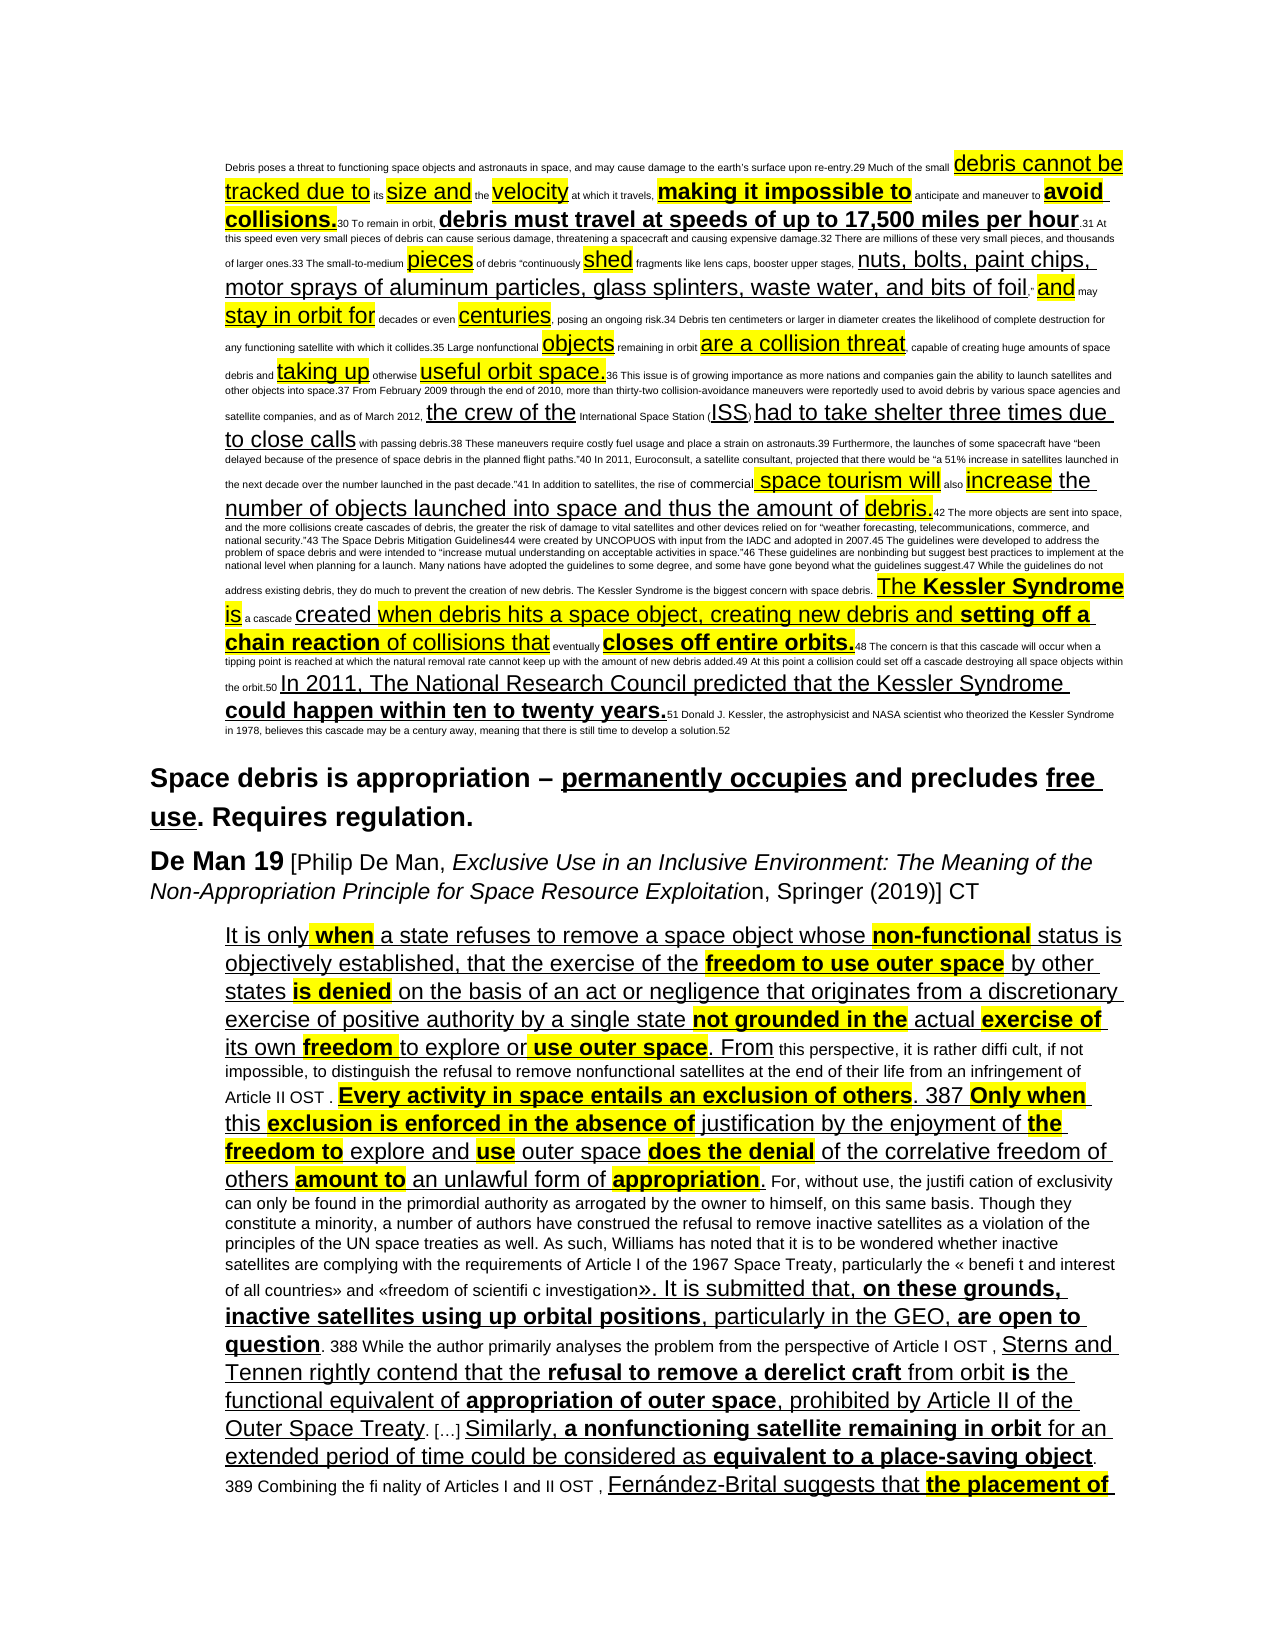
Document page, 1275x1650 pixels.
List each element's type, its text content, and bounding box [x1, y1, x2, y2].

subtitle Space debris is appropriation – permanently occupies and precludes free use. Requires regulation. [150, 762, 1125, 833]
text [225, 922, 1125, 1497]
text Debris poses a threat to functioning space objects and astronauts in space, and may cause damage to the earth’s surface upon re-entry.29 Much of the small debris cannot be tracked due to its size and the velocity at which it travels, making it impossible to anticipate and maneuver to avoid collisions.30 To remain in orbit, debris must travel at speeds of up to 17,500 miles per hour.31 At this speed even very small pieces of debris can cause serious damage, threatening a spacecraft and causing expensive damage.32 There are millions of these very small pieces, and thousands of larger ones.33 The small-to-medium pieces of debris “continuously shed fragments like lens caps, booster upper stages, nuts, bolts, paint chips, motor sprays of aluminum particles, glass splinters, waste water, and bits of foil,” and may stay in orbit for decades or even centuries, posing an ongoing risk.34 Debris ten centimeters or larger in diameter creates the likelihood of complete destruction for any functioning satellite with which it collides.35 Large nonfunctional objects remaining in orbit are a collision threat, capable of creating huge amounts of space debris and taking up otherwise useful orbit space.36 This issue is of growing importance as more nations and companies gain the ability to launch satellites and other objects into space.37 From February 2009 through the end of 2010, more than thirty-two collision-avoidance maneuvers were reportedly used to avoid debris by various space agencies and satellite companies, and as of March 2012, the crew of the International Space Station (ISS) had to take shelter three times due to close calls with passing debris.38 These maneuvers require costly fuel usage and place a strain on astronauts.39 Furthermore, the launches of some spacecraft have “been delayed because of the presence of space debris in the planned flight paths.”40 In 2011, Euroconsult, a satellite consultant, projected that there would be “a 51% increase in satellites launched in the next decade over the number launched in the past decade.”41 In addition to satellites, the rise of commercial space tourism will also increase the number of objects launched into space and thus the amount of debris.42 The more objects are sent into space, and the more collisions create cascades of debris, the greater the risk of damage to vital satellites and other devices relied on for “weather forecasting, telecommunications, commerce, and national security.”43 The Space Debris Mitigation Guidelines44 were created by UNCOPUOS with input from the IADC and adopted in 2007.45 The guidelines were developed to address the problem of space debris and were intended to “increase mutual understanding on acceptable activities in space.”46 These guidelines are nonbinding but suggest best practices to implement at the national level when planning for a launch. Many nations have adopted the guidelines to some degree, and some have gone beyond what the guidelines suggest.47 While the guidelines do not address existing debris, they do much to prevent the creation of new debris. The Kessler Syndrome is the biggest concern with space debris. The Kessler Syndrome is a cascade created when debris hits a space object, creating new debris and setting off a chain reaction of collisions that eventually closes off entire orbits.48 The concern is that this cascade will occur when a tipping point is reached at which the natural removal rate cannot keep up with the amount of new debris added.49 At this point a collision could set off a cascade destroying all space objects within the orbit.50 In 2011, The National Research Council predicted that the Kessler Syndrome could happen within ten to twenty years.51 Donald J. Kessler, the astrophysicist and NASA scientist who theorized the Kessler Syndrome in 1978, believes this cascade may be a century away, meaning that there is still time to develop a solution.52 [225, 150, 1125, 736]
text De Man 19 [Philip De Man, Exclusive Use in an Inclusive Environment: The Meaning of the Non-Appropriation Principle for Space Resource Exploitation, Springer (2019)] CT [150, 845, 1125, 904]
